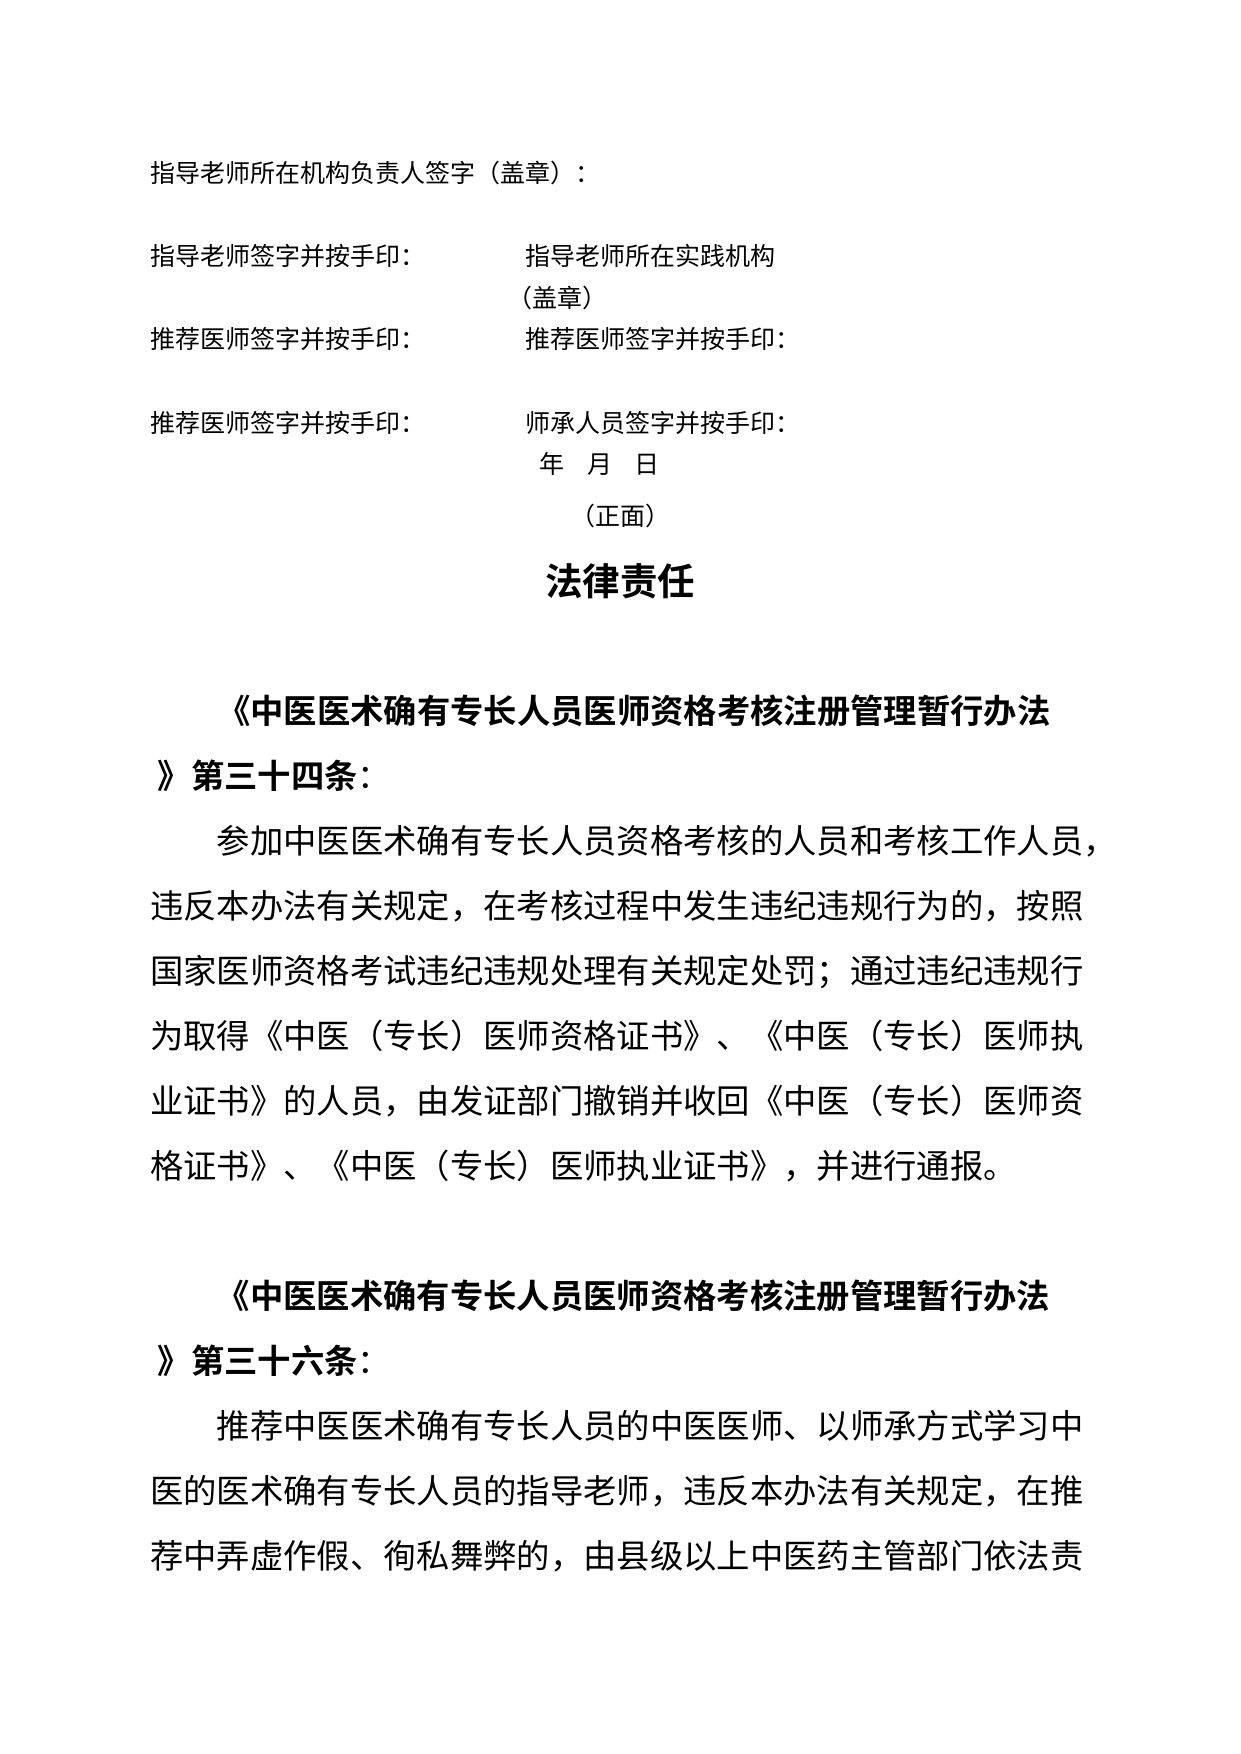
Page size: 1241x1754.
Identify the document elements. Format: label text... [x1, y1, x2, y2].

text 参加中医医术确有专长人员资格考核的人员和考核工作人员，违反本办法有关规定，在考核过程中发生违纪违规行为的，按照国家医师资格考试违纪违规处理有关规定处罚；通过违纪违规行为取得《中医（专长）医师资格证书》、《中医（专长）医师执业证书》的人员，由发证部门撤销并收回《中医（专长）医师资格证书》、《中医（专长）医师执业证书》，并进行通报。 《中医医术确有专长人员医师资格考核注册管理暂行办法 》第三十六条： [150, 807, 1090, 1392]
text 年 月 日 [150, 440, 1090, 482]
text 指导老师签字并按手印： 指导老师所在实践机构 [150, 232, 1090, 274]
text 推荐医师签字并按手印： 师承人员签字并按手印： [150, 399, 1090, 440]
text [150, 1392, 1090, 1587]
text （盖章） [150, 274, 1090, 315]
text （正面） [150, 482, 1090, 547]
text 法律责任 [150, 547, 1090, 612]
text 指导老师所在机构负责人签字（盖章）： [150, 149, 1090, 190]
text 推荐医师签字并按手印： 推荐医师签字并按手印： [150, 315, 1090, 357]
text 《中医医术确有专长人员医师资格考核注册管理暂行办法 》第三十四条： [150, 677, 1090, 807]
